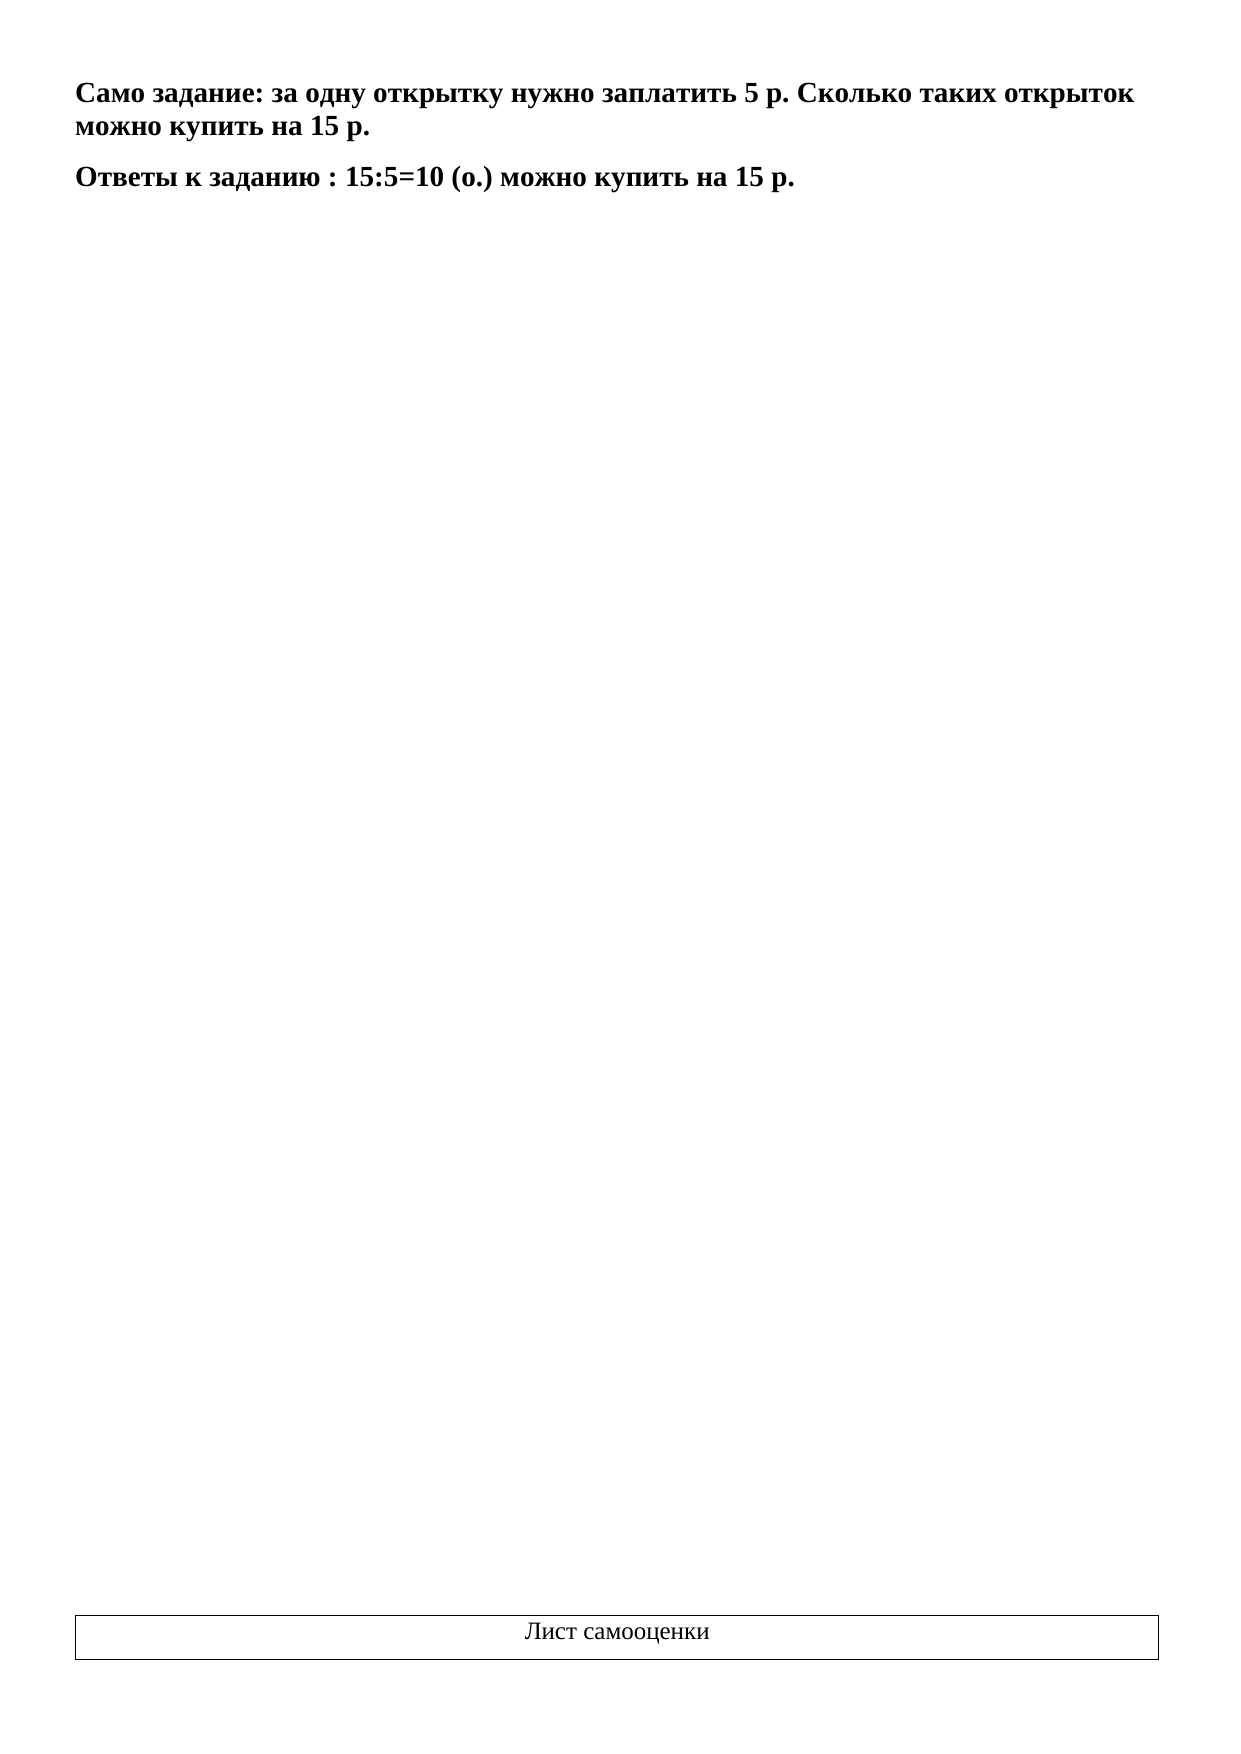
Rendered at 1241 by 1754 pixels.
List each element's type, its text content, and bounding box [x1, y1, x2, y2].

table_header Лист самооценки [76, 1616, 1158, 1659]
text Само задание: за одну открытку нужно заплатить 5 р. Сколько таких открыток можно купить на 15 р. [75, 75, 1165, 142]
text Ответы к заданию : 15:5=10 (о.) можно купить на 15 р. [75, 159, 1165, 192]
